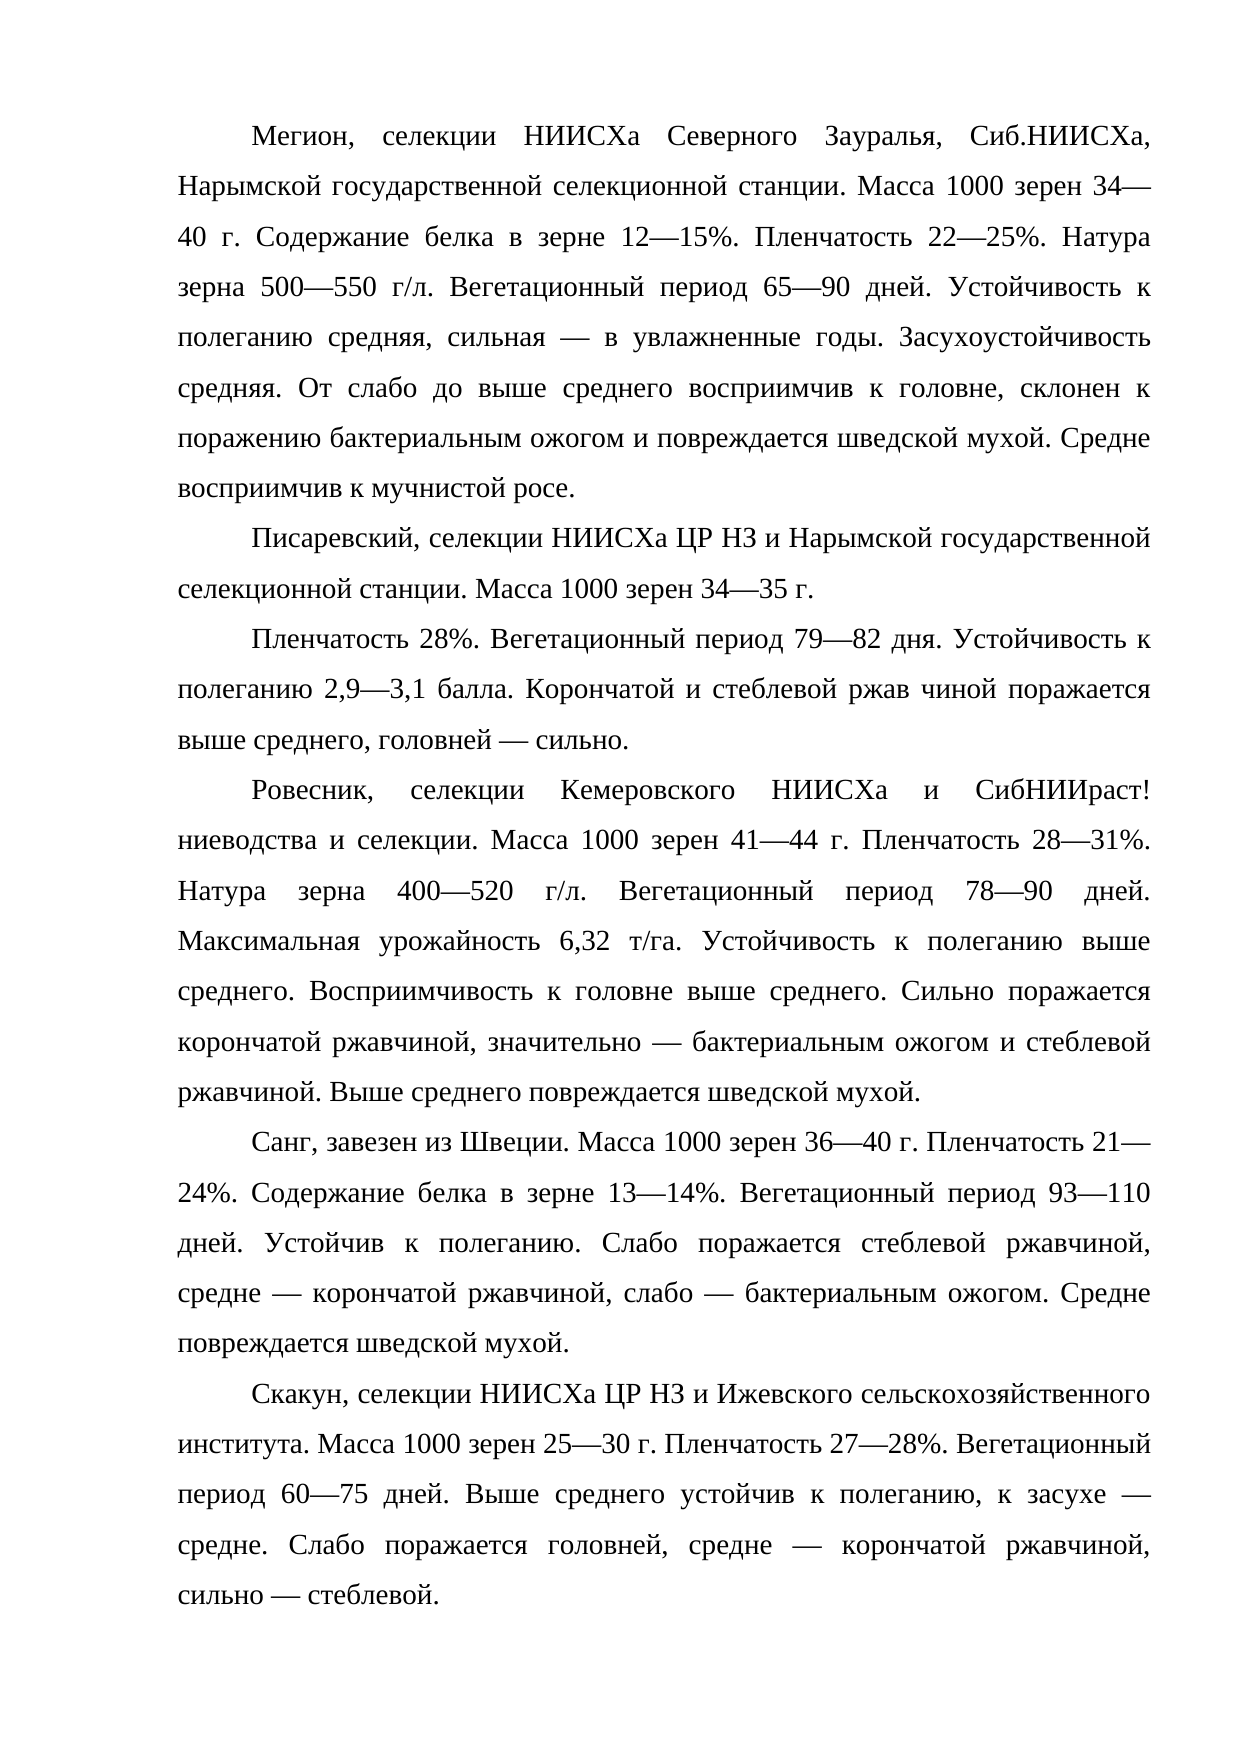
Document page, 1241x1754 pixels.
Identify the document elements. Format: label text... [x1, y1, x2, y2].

text Писаревский, селекции НИИСХа ЦР НЗ и Нарымской государственной селекционной станции. Масса 1000 зерен 34—35 г. [177, 521, 1152, 604]
text Скакун, селекции НИИСХа ЦР НЗ и Ижевского сельскохозяйственного института. Масса 1000 зерен 25—30 г. Пленчатость 27—28%. Вегетационный период 60—75 дней. Выше среднего устойчив к полеганию, к засухе — средне. Слабо поражается головней, средне — корончатой ржавчиной, сильно — стеблевой. [177, 1376, 1152, 1611]
text Ровесник, селекции Кемеровского НИИСХа и СибНИИраст! ниеводства и селекции. Масса 1000 зерен 41—44 г. Пленчатость 28—31%. Натура зерна 400—520 г/л. Вегетационный период 78—90 дней. Максимальная урожайность 6,32 т/га. Устойчивость к полеганию выше среднего. Восприимчивость к головне выше среднего. Сильно поражается корончатой ржавчиной, значительно — бактериальным ожогом и стеблевой ржавчиной. Выше среднего повреждается шведской мухой. [177, 772, 1152, 1108]
text Мегион, селекции НИИСХа Северного Зауралья, Сиб.НИИСХа, Нарымской государственной селекционной станции. Масса 1000 зерен 34—40 г. Содержание белка в зерне 12—15%. Пленчатость 22—25%. Натура зерна 500—550 г/л. Вегетационный период 65—90 дней. Устойчивость к полеганию средняя, сильная — в увлажненные годы. Засухоустойчивость средняя. От слабо до выше среднего восприимчив к головне, склонен к поражению бактериальным ожогом и повреждается шведской мухой. Средне восприимчив к мучнистой росе. [177, 118, 1152, 504]
text Санг, завезен из Швеции. Масса 1000 зерен 36—40 г. Пленчатость 21—24%. Содержание белка в зерне 13—14%. Вегетационный период 93—110 дней. Устойчив к полеганию. Слабо поражается стеблевой ржавчиной, средне — корончатой ржавчиной, слабо — бактериальным ожогом. Средне повреждается шведской мухой. [177, 1124, 1152, 1359]
text Пленчатость 28%. Вегетационный период 79—82 дня. Устойчивость к полеганию 2,9—3,1 балла. Корончатой и стеблевой ржав чиной поражается выше среднего, головней — сильно. [177, 621, 1152, 755]
